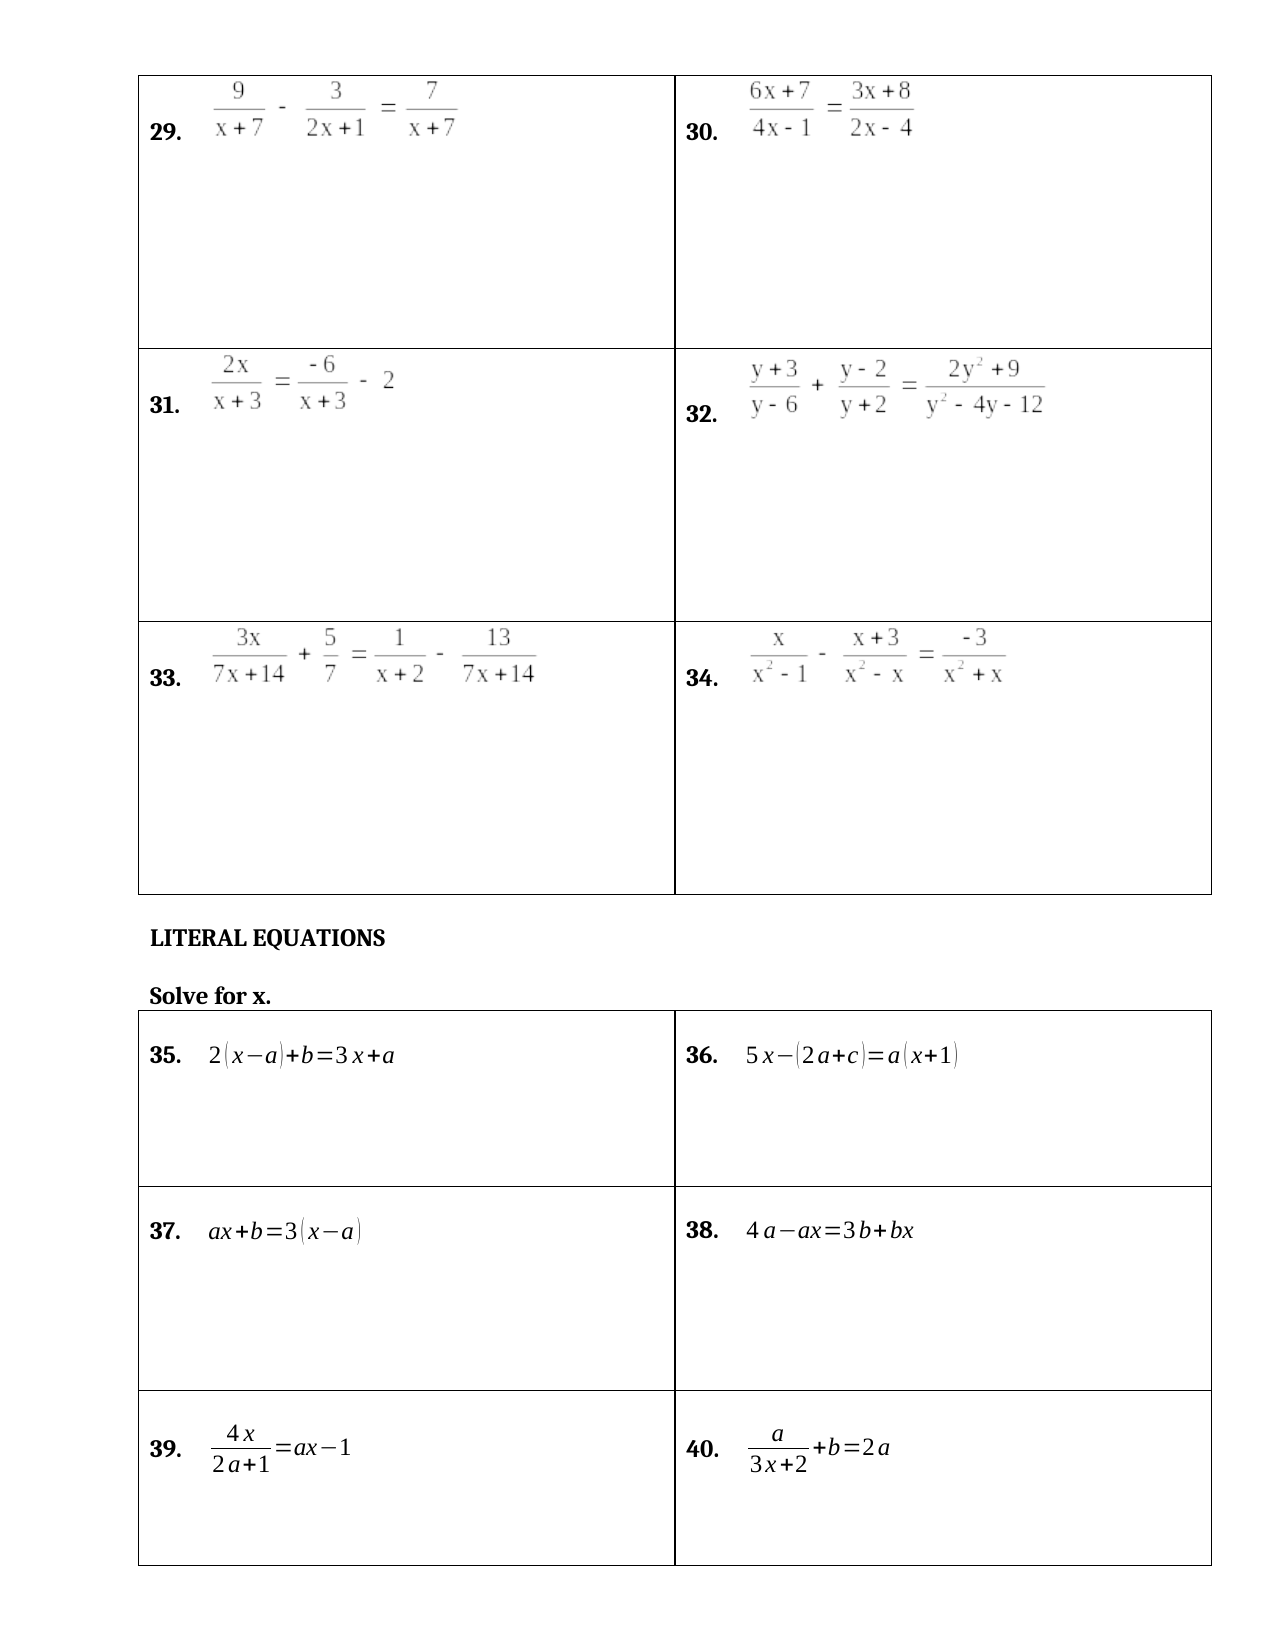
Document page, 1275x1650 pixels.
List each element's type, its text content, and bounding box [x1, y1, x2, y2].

table_cell 39. [139, 1391, 674, 1565]
text LITERAL EQUATIONS [150, 924, 1200, 953]
table_cell 40. [676, 1391, 1211, 1565]
table_cell 33. [139, 622, 674, 894]
table_header 36. [676, 1011, 1211, 1186]
table_header 35. [139, 1011, 674, 1186]
table_cell 37. [139, 1187, 674, 1390]
table_cell 38. [676, 1187, 1211, 1390]
text Solve for x. [150, 982, 1200, 1010]
table_header 29. [139, 76, 674, 348]
table_cell 31. [139, 349, 674, 621]
table_cell 32. [676, 349, 1211, 621]
table_cell 34. [676, 622, 1211, 894]
table_header 30. [676, 76, 1211, 348]
